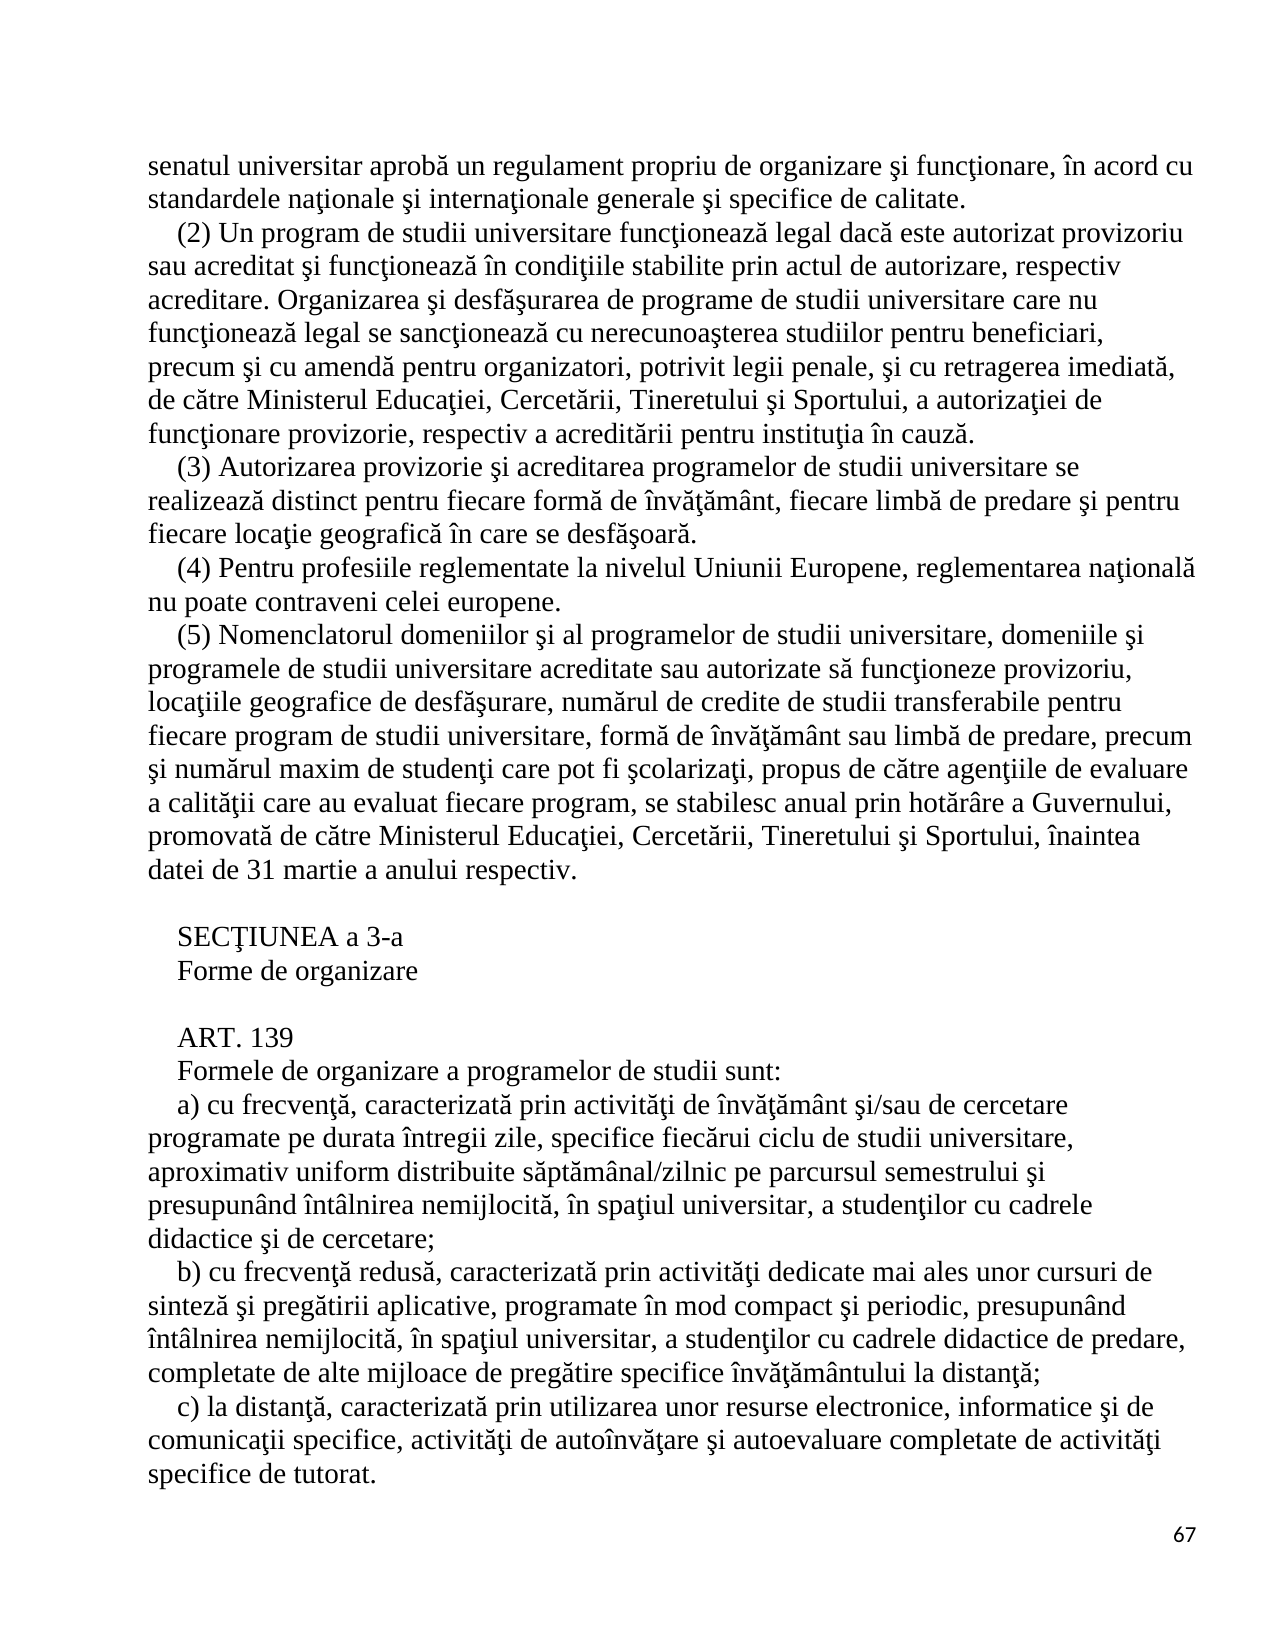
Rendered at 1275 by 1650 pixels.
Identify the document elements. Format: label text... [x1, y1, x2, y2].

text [148, 148, 1196, 215]
text (4) Pentru profesiile reglementate la nivelul Uniunii Europene, reglementarea naţională nu poate contraveni celei europene. [148, 550, 1196, 617]
text Formele de organizare a programelor de studii sunt: [148, 1053, 1196, 1087]
text Forme de organizare [148, 953, 1196, 986]
text c) la distanţă, caracterizată prin utilizarea unor resurse electronice, informatice şi de comunicaţii specifice, activităţi de autoînvăţare şi autoevaluare completate de activităţi specifice de tutorat. [148, 1389, 1196, 1489]
text a) cu frecvenţă, caracterizată prin activităţi de învăţământ şi/sau de cercetare programate pe durata întregii zile, specifice fiecărui ciclu de studii universitare, aproximativ uniform distribuite săptămânal/zilnic pe parcursul semestrului şi presupunând întâlnirea nemijlocită, în spaţiul universitar, a studenţilor cu cadrele didactice şi de cercetare; [148, 1087, 1196, 1254]
text (3) Autorizarea provizorie şi acreditarea programelor de studii universitare se realizează distinct pentru fiecare formă de învăţământ, fiecare limbă de predare şi pentru fiecare locaţie geografică în care se desfăşoară. [148, 449, 1196, 550]
text (5) Nomenclatorul domeniilor şi al programelor de studii universitare, domeniile şi programele de studii universitare acreditate sau autorizate să funcţioneze provizoriu, locaţiile geografice de desfăşurare, numărul de credite de studii transferabile pentru fiecare program de studii universitare, formă de învăţământ sau limbă de predare, precum şi numărul maxim de studenţi care pot fi şcolarizaţi, propus de către agenţiile de evaluare a calităţii care au evaluat fiecare program, se stabilesc anual prin hotărâre a Guvernului, promovată de către Ministerul Educaţiei, Cercetării, Tineretului şi Sportului, înaintea datei de 31 martie a anului respectiv. [148, 617, 1196, 886]
text b) cu frecvenţă redusă, caracterizată prin activităţi dedicate mai ales unor cursuri de sinteză şi pregătirii aplicative, programate în mod compact şi periodic, presupunând întâlnirea nemijlocită, în spaţiul universitar, a studenţilor cu cadrele didactice de predare, completate de alte mijloace de pregătire specifice învăţământului la distanţă; [148, 1254, 1196, 1389]
text (2) Un program de studii universitare funcţionează legal dacă este autorizat provizoriu sau acreditat şi funcţionează în condiţiile stabilite prin actul de autorizare, respectiv acreditare. Organizarea şi desfăşurarea de programe de studii universitare care nu funcţionează legal se sancţionează cu nerecunoaşterea studiilor pentru beneficiari, precum şi cu amendă pentru organizatori, potrivit legii penale, şi cu retragerea imediată, de către Ministerul Educaţiei, Cercetării, Tineretului şi Sportului, a autorizaţiei de funcţionare provizorie, respectiv a acreditării pentru instituţia în cauză. [148, 215, 1196, 449]
text SECŢIUNEA a 3-a [148, 919, 1196, 953]
text ART. 139 [148, 1020, 1196, 1053]
